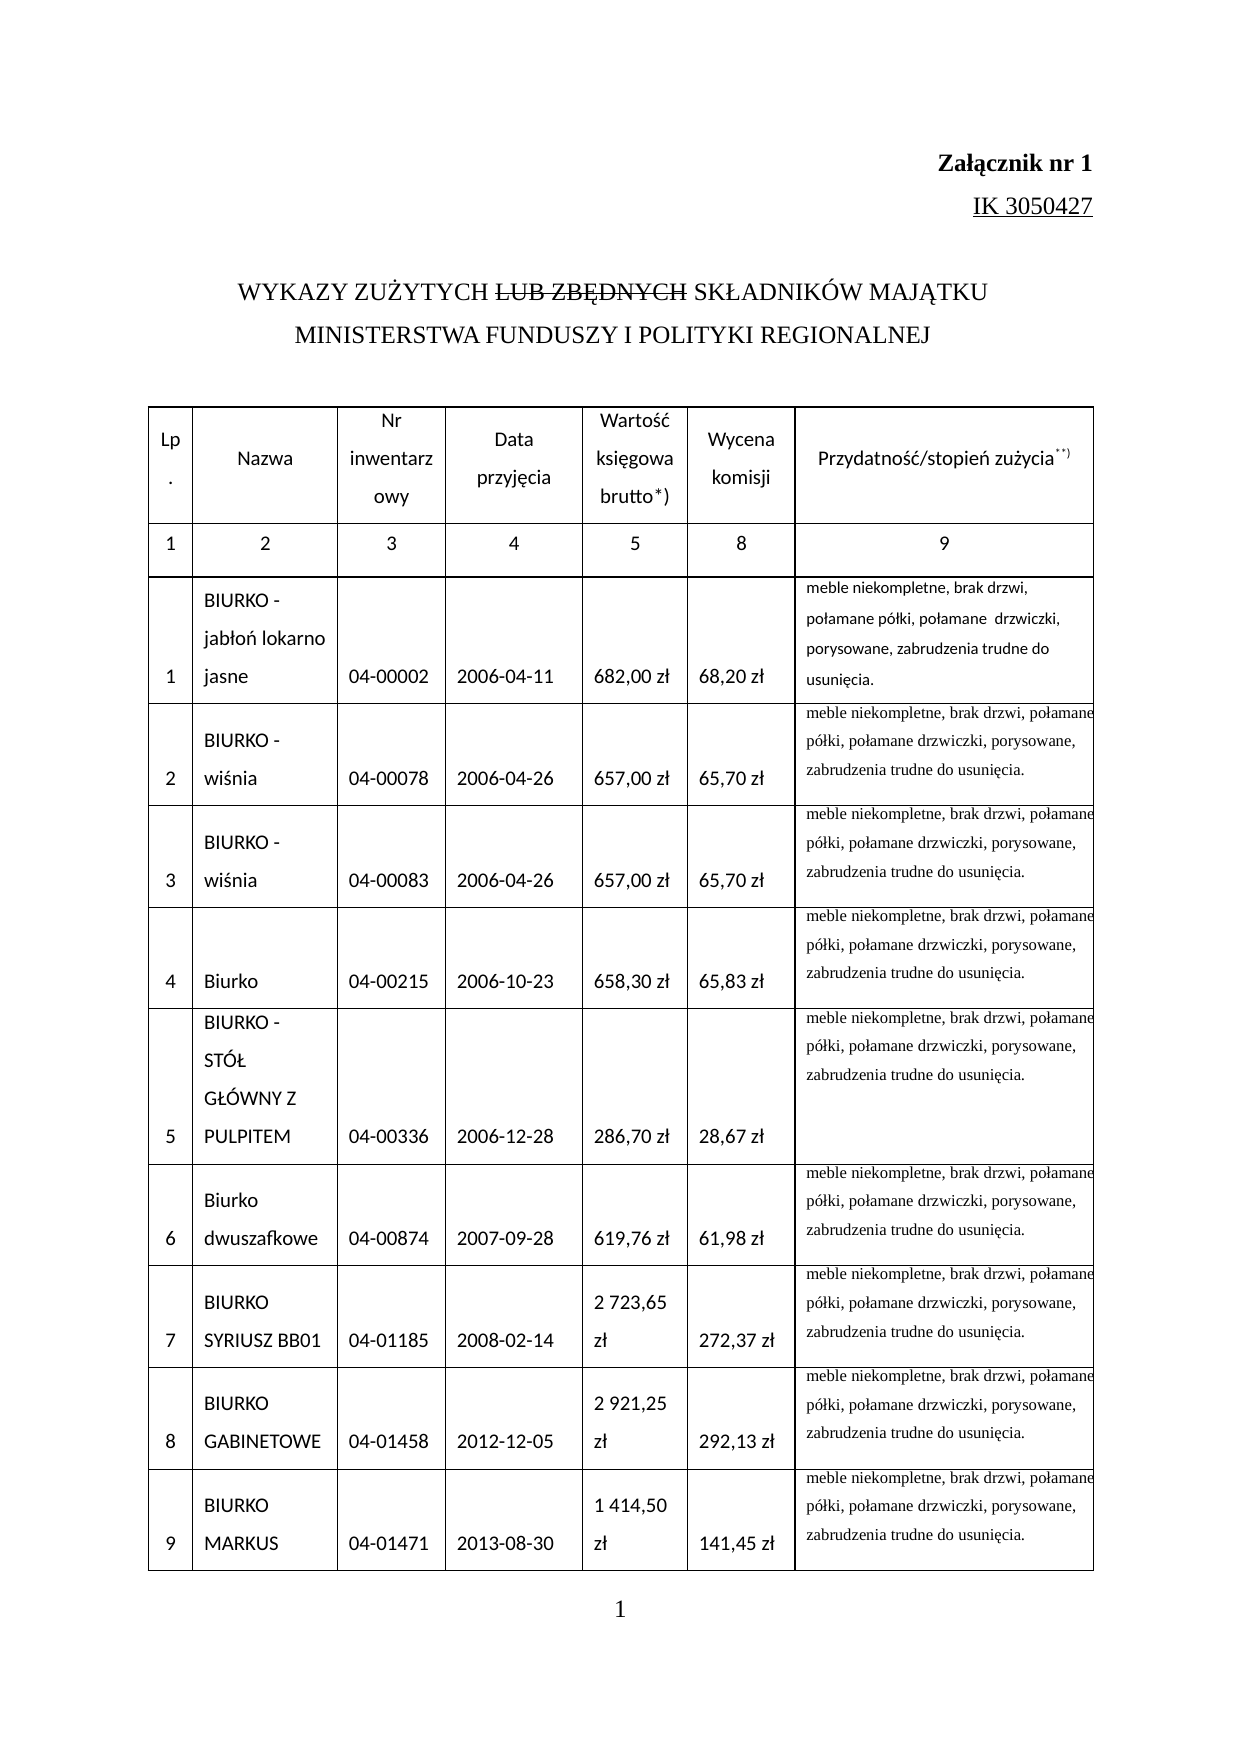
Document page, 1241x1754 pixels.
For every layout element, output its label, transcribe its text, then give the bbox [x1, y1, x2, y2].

table_cell 2012-12-05 [446, 1368, 582, 1468]
table_cell 65,70 zł [688, 806, 794, 907]
table_header Nr inwentarzowy [338, 408, 445, 523]
table_cell 7 [149, 1266, 192, 1367]
table_cell 9 [796, 524, 1093, 576]
table_cell 292,13 zł [688, 1368, 794, 1468]
table_cell BIURKO - STÓŁ GŁÓWNY Z PULPITEM [193, 1009, 337, 1163]
table_cell 2 723,65 zł [583, 1266, 687, 1367]
table_cell 2006-04-26 [446, 704, 582, 805]
table_cell [796, 1368, 1093, 1468]
table_cell BIURKO GABINETOWE [193, 1368, 337, 1468]
table_cell 1 [149, 578, 192, 703]
table_cell 2008-02-14 [446, 1266, 582, 1367]
table_cell [796, 806, 1093, 907]
table_cell 2013-08-30 [446, 1470, 582, 1570]
table_cell 1 414,50 zł [583, 1470, 687, 1570]
table_cell [796, 1009, 1093, 1163]
table_cell 61,98 zł [688, 1165, 794, 1265]
text Załącznik nr 1 [148, 148, 1093, 176]
table_cell BIURKO - wiśnia [193, 704, 337, 805]
table_header Nazwa [193, 408, 337, 523]
table_cell [796, 908, 1093, 1008]
table_cell [796, 1266, 1093, 1367]
table_cell 5 [149, 1009, 192, 1163]
table_cell 141,45 zł [688, 1470, 794, 1570]
text IK 3050427 [148, 191, 1093, 219]
table_cell meble niekompletne, brak drzwi, połamane półki, połamane drzwiczki, porysowane, zabrudzenia trudne do usunięcia. [796, 578, 1093, 703]
table_cell 5 [583, 524, 687, 576]
table_cell BIURKO - jabłoń lokarno jasne [193, 578, 337, 703]
table_cell 65,70 zł [688, 704, 794, 805]
table_cell 4 [446, 524, 582, 576]
table_cell BIURKO SYRIUSZ BB01 [193, 1266, 337, 1367]
table_header Data przyjęcia [446, 408, 582, 523]
table_cell 3 [149, 806, 192, 907]
table_cell 2006-10-23 [446, 908, 582, 1008]
table_cell BIURKO MARKUS [193, 1470, 337, 1570]
table_cell Biurko dwuszafkowe [193, 1165, 337, 1265]
table_cell 1 [149, 524, 192, 576]
table_cell 619,76 zł [583, 1165, 687, 1265]
table_cell Biurko [193, 908, 337, 1008]
table_cell 04-00336 [338, 1009, 445, 1163]
table_cell 272,37 zł [688, 1266, 794, 1367]
table_header Przydatność/stopień zużycia**) [796, 408, 1093, 523]
table_cell 8 [149, 1368, 192, 1468]
table_cell 2007-09-28 [446, 1165, 582, 1265]
table_header Lp. [149, 408, 192, 523]
table_cell [796, 704, 1093, 805]
table_cell 04-00874 [338, 1165, 445, 1265]
table_cell 04-01471 [338, 1470, 445, 1570]
table_cell 04-00083 [338, 806, 445, 907]
table_cell 6 [149, 1165, 192, 1265]
table_cell 658,30 zł [583, 908, 687, 1008]
table_cell 04-00215 [338, 908, 445, 1008]
table_cell 2006-04-26 [446, 806, 582, 907]
table_cell 04-00002 [338, 578, 445, 703]
text wykazy zużytych lub zbędnych składników majątku [133, 277, 1093, 306]
table_cell 657,00 zł [583, 806, 687, 907]
table_cell 9 [149, 1470, 192, 1570]
table_cell [796, 1470, 1093, 1570]
table_cell 28,67 zł [688, 1009, 794, 1163]
table_cell 2 921,25 zł [583, 1368, 687, 1468]
table_cell 2 [149, 704, 192, 805]
table_cell 2 [193, 524, 337, 576]
table_cell 04-01458 [338, 1368, 445, 1468]
text Ministerstwa Funduszy i Polityki Regionalnej [133, 320, 1093, 392]
table_cell BIURKO - wiśnia [193, 806, 337, 907]
table_cell 657,00 zł [583, 704, 687, 805]
table_cell 4 [149, 908, 192, 1008]
table_header Wartość księgowa brutto*) [583, 408, 687, 523]
table_cell 2006-12-28 [446, 1009, 582, 1163]
table_cell 2006-04-11 [446, 578, 582, 703]
table_cell 3 [338, 524, 445, 576]
table_cell [796, 1165, 1093, 1265]
table_cell 682,00 zł [583, 578, 687, 703]
table_cell 286,70 zł [583, 1009, 687, 1163]
table_cell 04-00078 [338, 704, 445, 805]
table_header Wycena komisji [688, 408, 794, 523]
table_cell 8 [688, 524, 794, 576]
table_cell 68,20 zł [688, 578, 794, 703]
table_cell 04-01185 [338, 1266, 445, 1367]
table_cell 65,83 zł [688, 908, 794, 1008]
